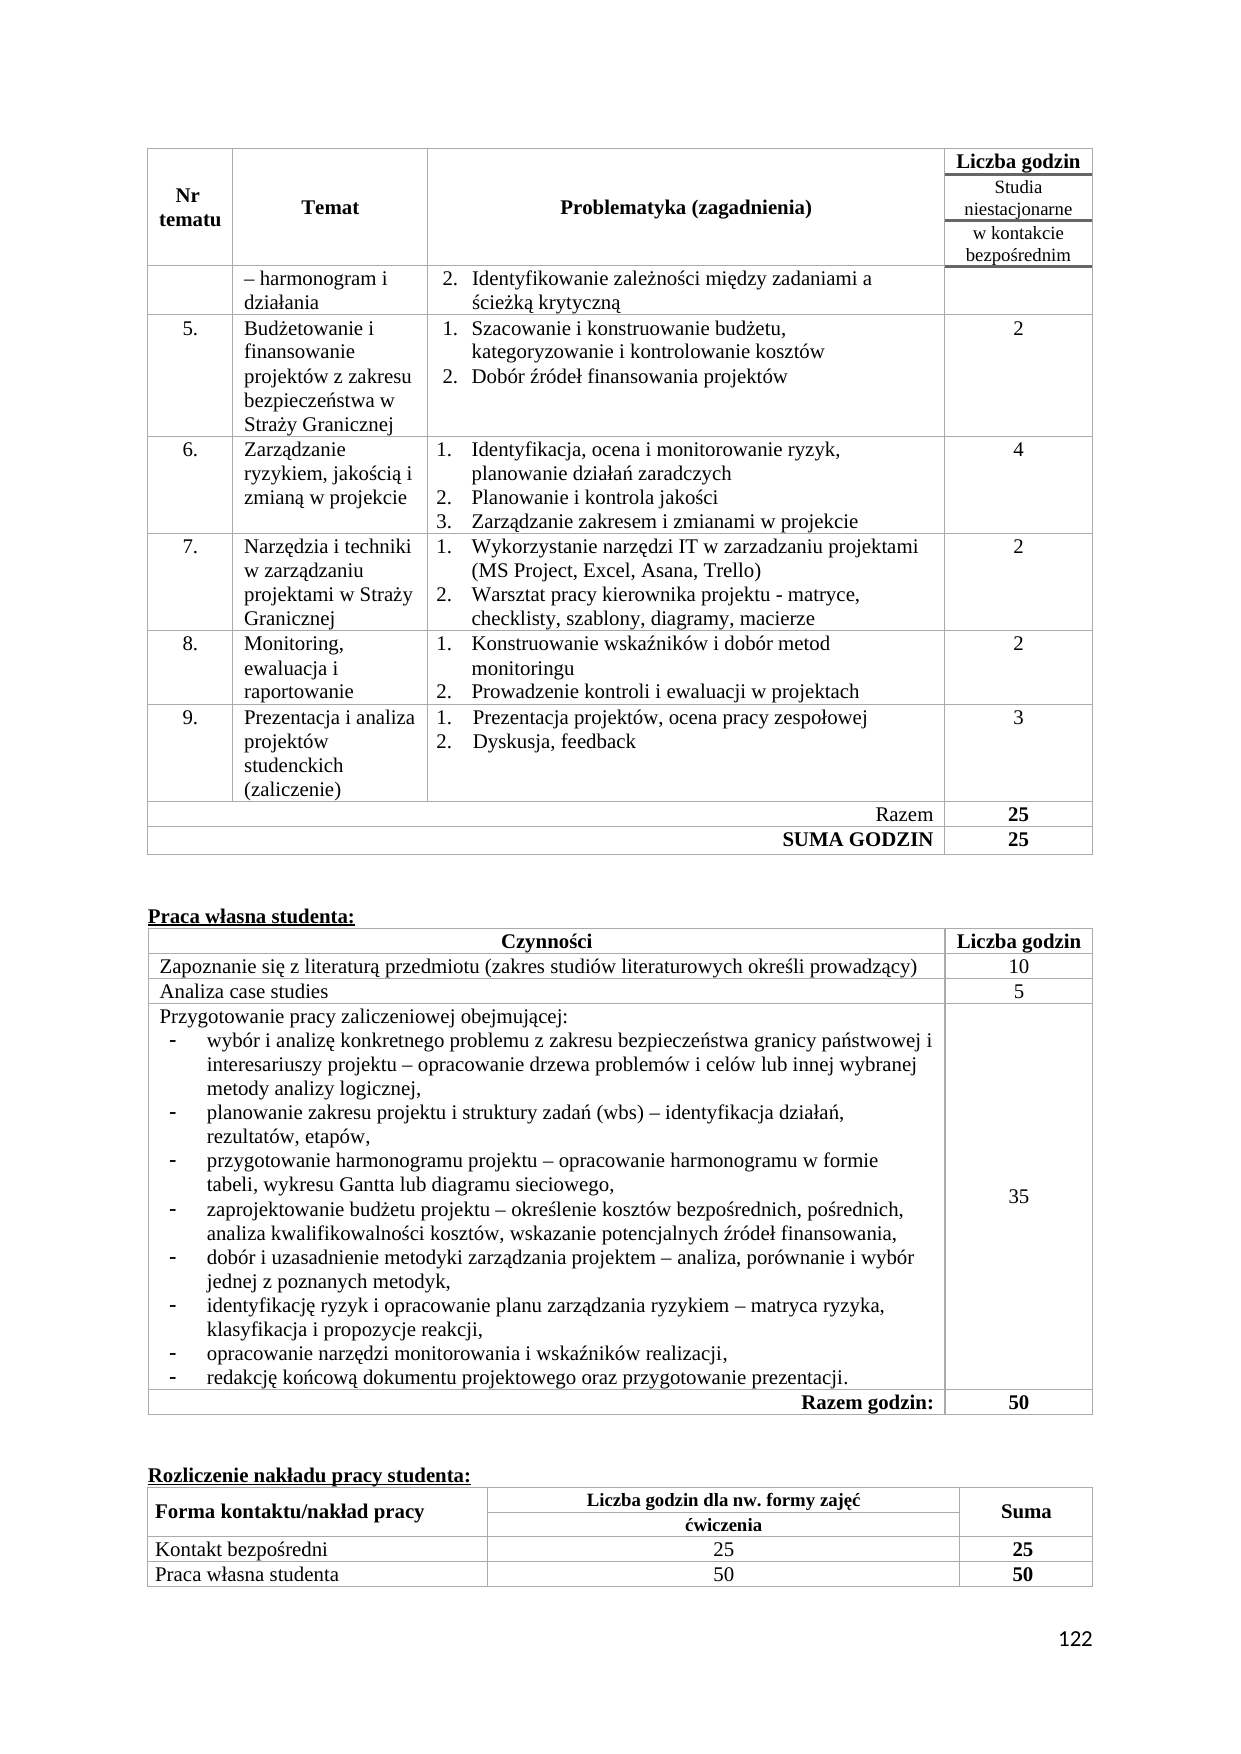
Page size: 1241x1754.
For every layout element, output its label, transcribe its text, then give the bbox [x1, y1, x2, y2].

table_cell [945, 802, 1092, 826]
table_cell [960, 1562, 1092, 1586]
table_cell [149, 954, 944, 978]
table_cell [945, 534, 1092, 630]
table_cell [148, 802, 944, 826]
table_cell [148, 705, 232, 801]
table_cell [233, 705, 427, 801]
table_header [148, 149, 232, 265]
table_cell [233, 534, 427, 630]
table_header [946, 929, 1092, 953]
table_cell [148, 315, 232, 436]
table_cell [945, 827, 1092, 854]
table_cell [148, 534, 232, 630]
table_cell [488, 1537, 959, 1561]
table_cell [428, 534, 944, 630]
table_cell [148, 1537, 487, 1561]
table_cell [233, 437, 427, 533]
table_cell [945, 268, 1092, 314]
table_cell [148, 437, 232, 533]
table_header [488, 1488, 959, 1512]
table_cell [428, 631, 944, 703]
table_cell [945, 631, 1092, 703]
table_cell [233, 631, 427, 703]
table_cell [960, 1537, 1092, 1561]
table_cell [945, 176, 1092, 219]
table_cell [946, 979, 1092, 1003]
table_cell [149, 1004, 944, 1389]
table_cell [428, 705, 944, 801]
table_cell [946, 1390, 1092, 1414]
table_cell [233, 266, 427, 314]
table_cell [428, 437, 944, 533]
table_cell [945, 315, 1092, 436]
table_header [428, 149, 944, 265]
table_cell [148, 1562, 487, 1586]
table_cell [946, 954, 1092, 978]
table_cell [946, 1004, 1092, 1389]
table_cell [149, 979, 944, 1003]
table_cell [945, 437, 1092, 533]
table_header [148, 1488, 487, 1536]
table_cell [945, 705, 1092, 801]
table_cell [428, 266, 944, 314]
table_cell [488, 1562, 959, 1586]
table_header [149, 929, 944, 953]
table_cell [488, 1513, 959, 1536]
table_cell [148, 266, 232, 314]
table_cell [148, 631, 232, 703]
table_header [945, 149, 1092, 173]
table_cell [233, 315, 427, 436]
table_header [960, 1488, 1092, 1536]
text Praca własna studenta: [148, 903, 1093, 928]
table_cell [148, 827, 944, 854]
text Rozliczenie nakładu pracy studenta: [148, 1463, 1093, 1487]
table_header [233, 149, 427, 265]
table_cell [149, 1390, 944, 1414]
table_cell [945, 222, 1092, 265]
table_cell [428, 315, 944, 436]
